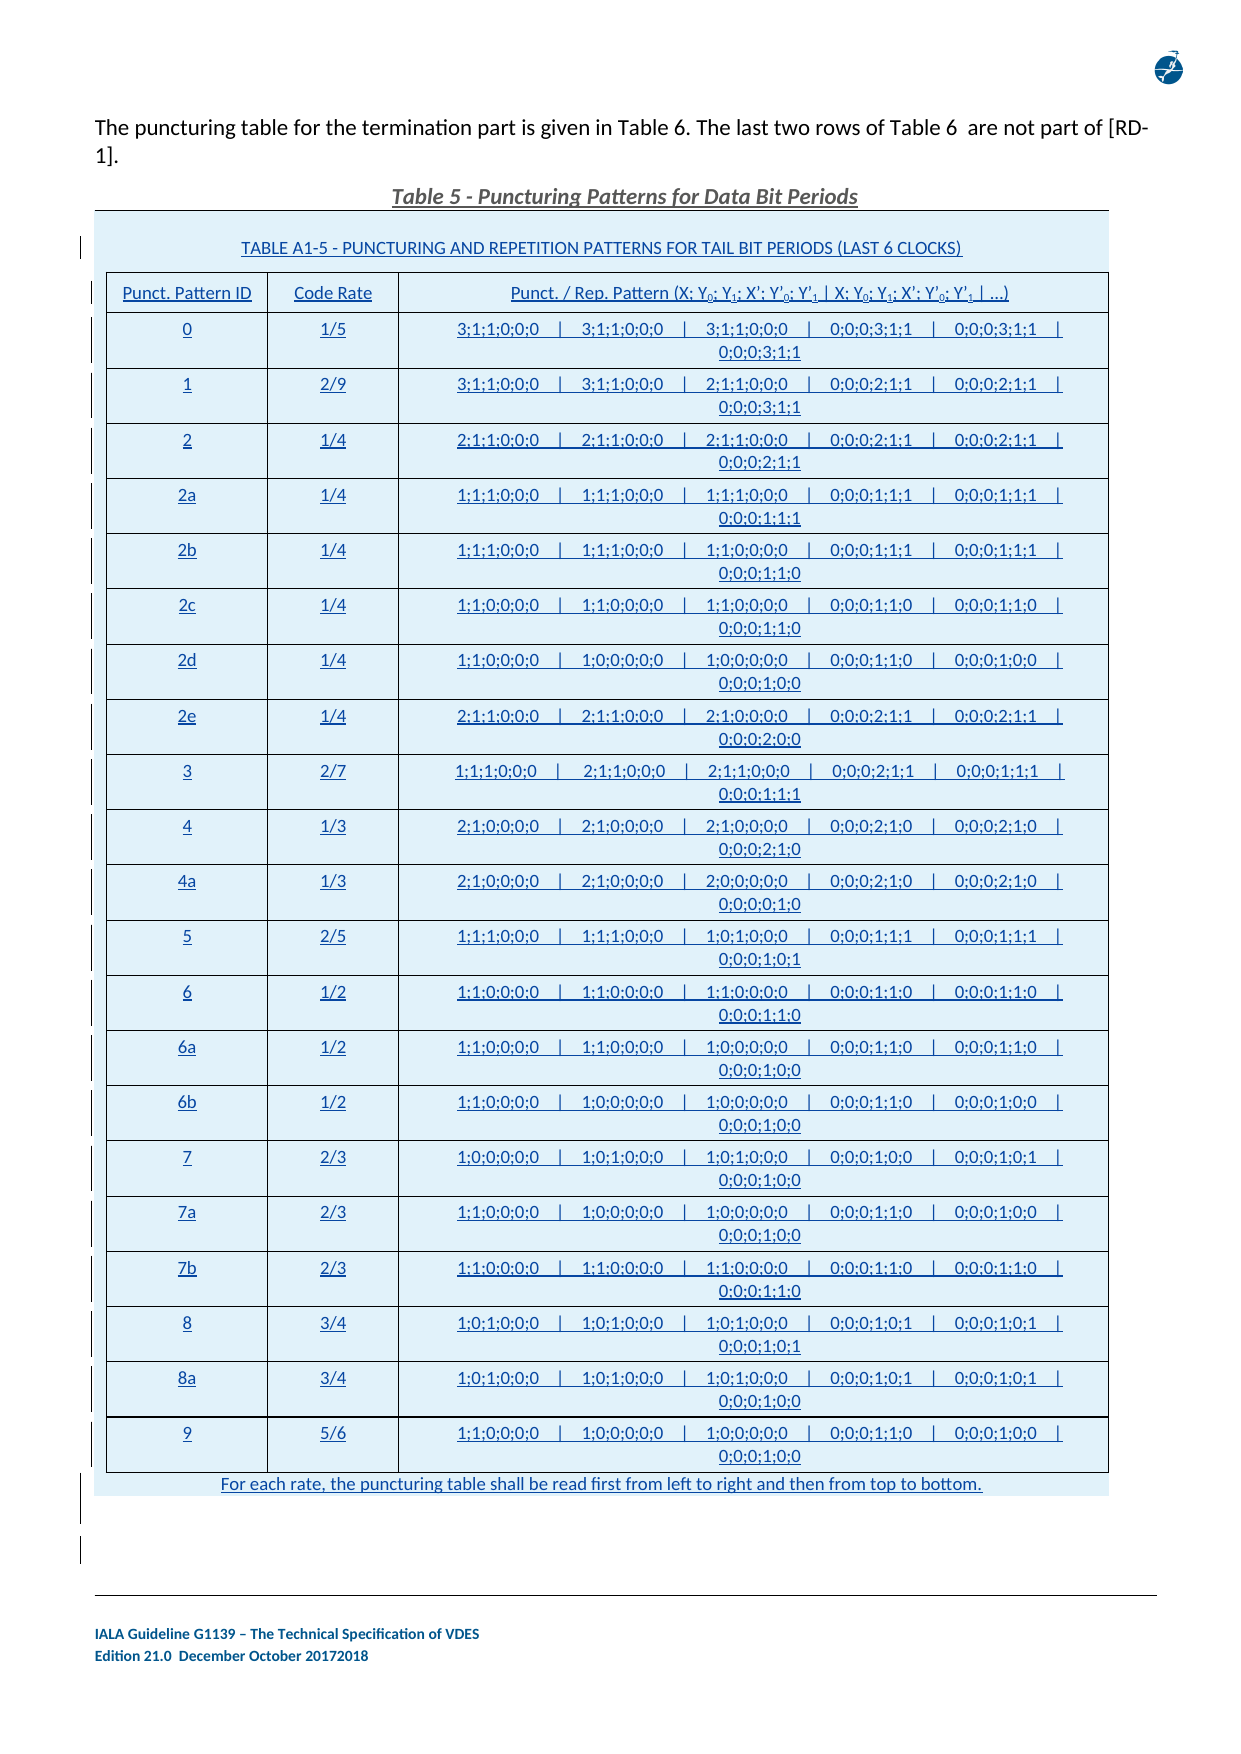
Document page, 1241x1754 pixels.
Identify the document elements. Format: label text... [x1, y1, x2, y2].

picture [1123, 0, 1241, 119]
text Table 5 - Puncturing Patterns for Data Bit Periods [94, 182, 1157, 210]
text The puncturing table for the termination part is given in Table 6. The last two rows of Table 6 are not part of [RD-1]. [94, 113, 1157, 169]
